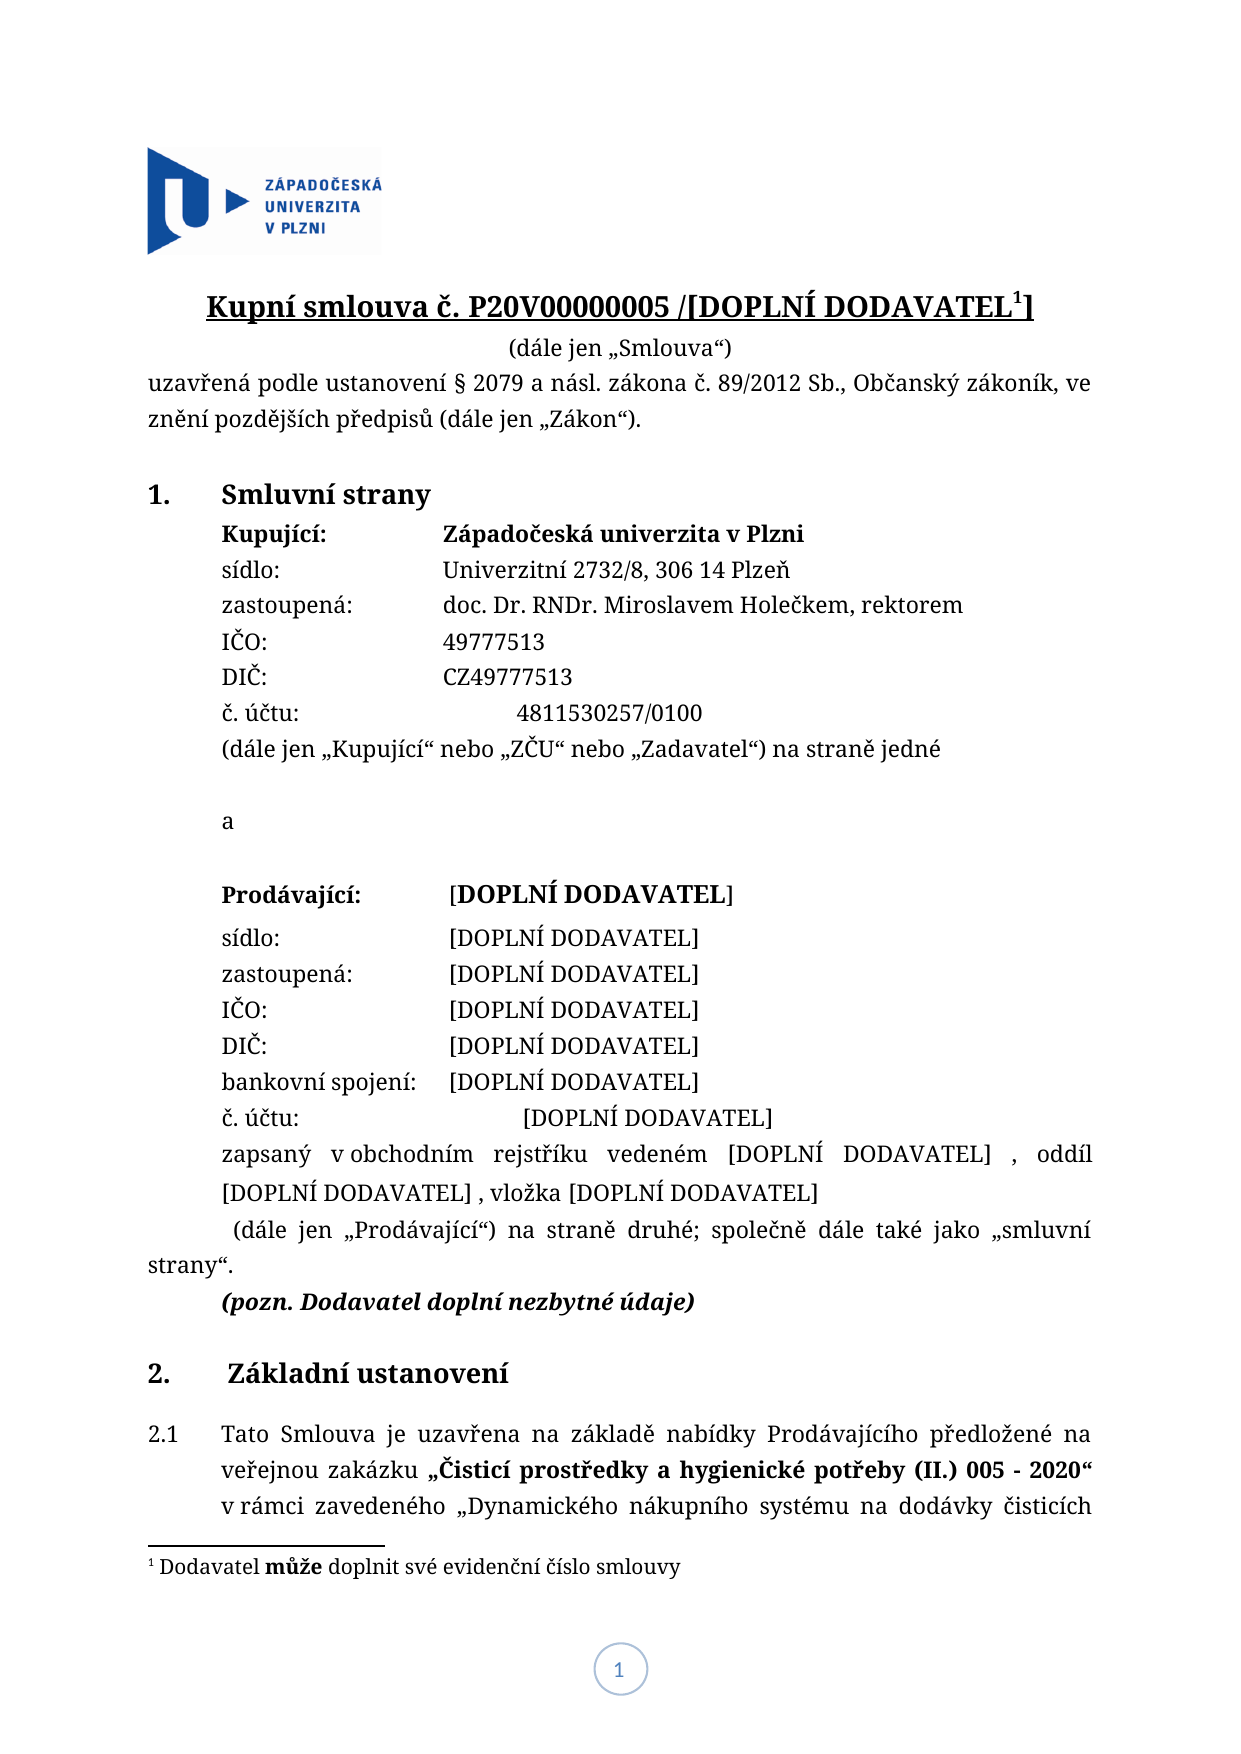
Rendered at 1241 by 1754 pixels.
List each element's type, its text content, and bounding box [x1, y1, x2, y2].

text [148, 1418, 1093, 1521]
text 2. Základní ustanovení [148, 1355, 1093, 1392]
picture [147, 147, 382, 255]
text uzavřená podle ustanovení § 2079 a násl. zákona č. 89/2012 Sb., Občanský zákoník, ve znění pozdějších předpisů (dále jen „Zákon“). [148, 367, 1093, 434]
text zastoupená: [DOPLNÍ DODAVATEL] [221, 958, 1093, 989]
text a [221, 805, 1093, 836]
text Kupující: Západočeská univerzita v Plzni [221, 518, 1093, 549]
text DIČ: CZ49777513 [221, 661, 1093, 693]
text (pozn. Dodavatel doplní nezbytné údaje) [148, 1285, 1093, 1317]
text Prodávající: [DOPLNÍ DODAVATEL] [148, 877, 1093, 911]
text bankovní spojení: [DOPLNÍ DODAVATEL] [148, 1066, 1093, 1097]
text Kupní smlouva č. P20V00000005 /[DOPLNÍ DODAVATEL] [148, 286, 1093, 326]
text IČO: [DOPLNÍ DODAVATEL] [221, 994, 1093, 1026]
text sídlo: Univerzitní 2732/8, 306 14 Plzeň [221, 553, 1093, 585]
text č. účtu: [DOPLNÍ DODAVATEL] [221, 1102, 1093, 1133]
text zastoupená: doc. Dr. RNDr. Miroslavem Holečkem, rektorem [221, 589, 1093, 621]
text (dále jen „Smlouva“) [148, 331, 1093, 363]
text IČO: 49777513 [221, 625, 1093, 657]
text (dále jen „Kupující“ nebo „ZČU“ nebo „Zadavatel“) na straně jedné [221, 733, 1093, 764]
text č. účtu: 4811530257/0100 [221, 697, 1093, 728]
text zapsaný v obchodním rejstříku vedeném [DOPLNÍ DODAVATEL] , oddíl [DOPLNÍ DODAVATEL] , vložka [DOPLNÍ DODAVATEL] [221, 1138, 1093, 1208]
text 1. Smluvní strany [148, 475, 1093, 512]
text DIČ: [DOPLNÍ DODAVATEL] [221, 1030, 1093, 1061]
text (dále jen „Prodávající“) na straně druhé; společně dále také jako „smluvní strany“. [148, 1213, 1093, 1281]
text sídlo: [DOPLNÍ DODAVATEL] [221, 922, 1093, 954]
